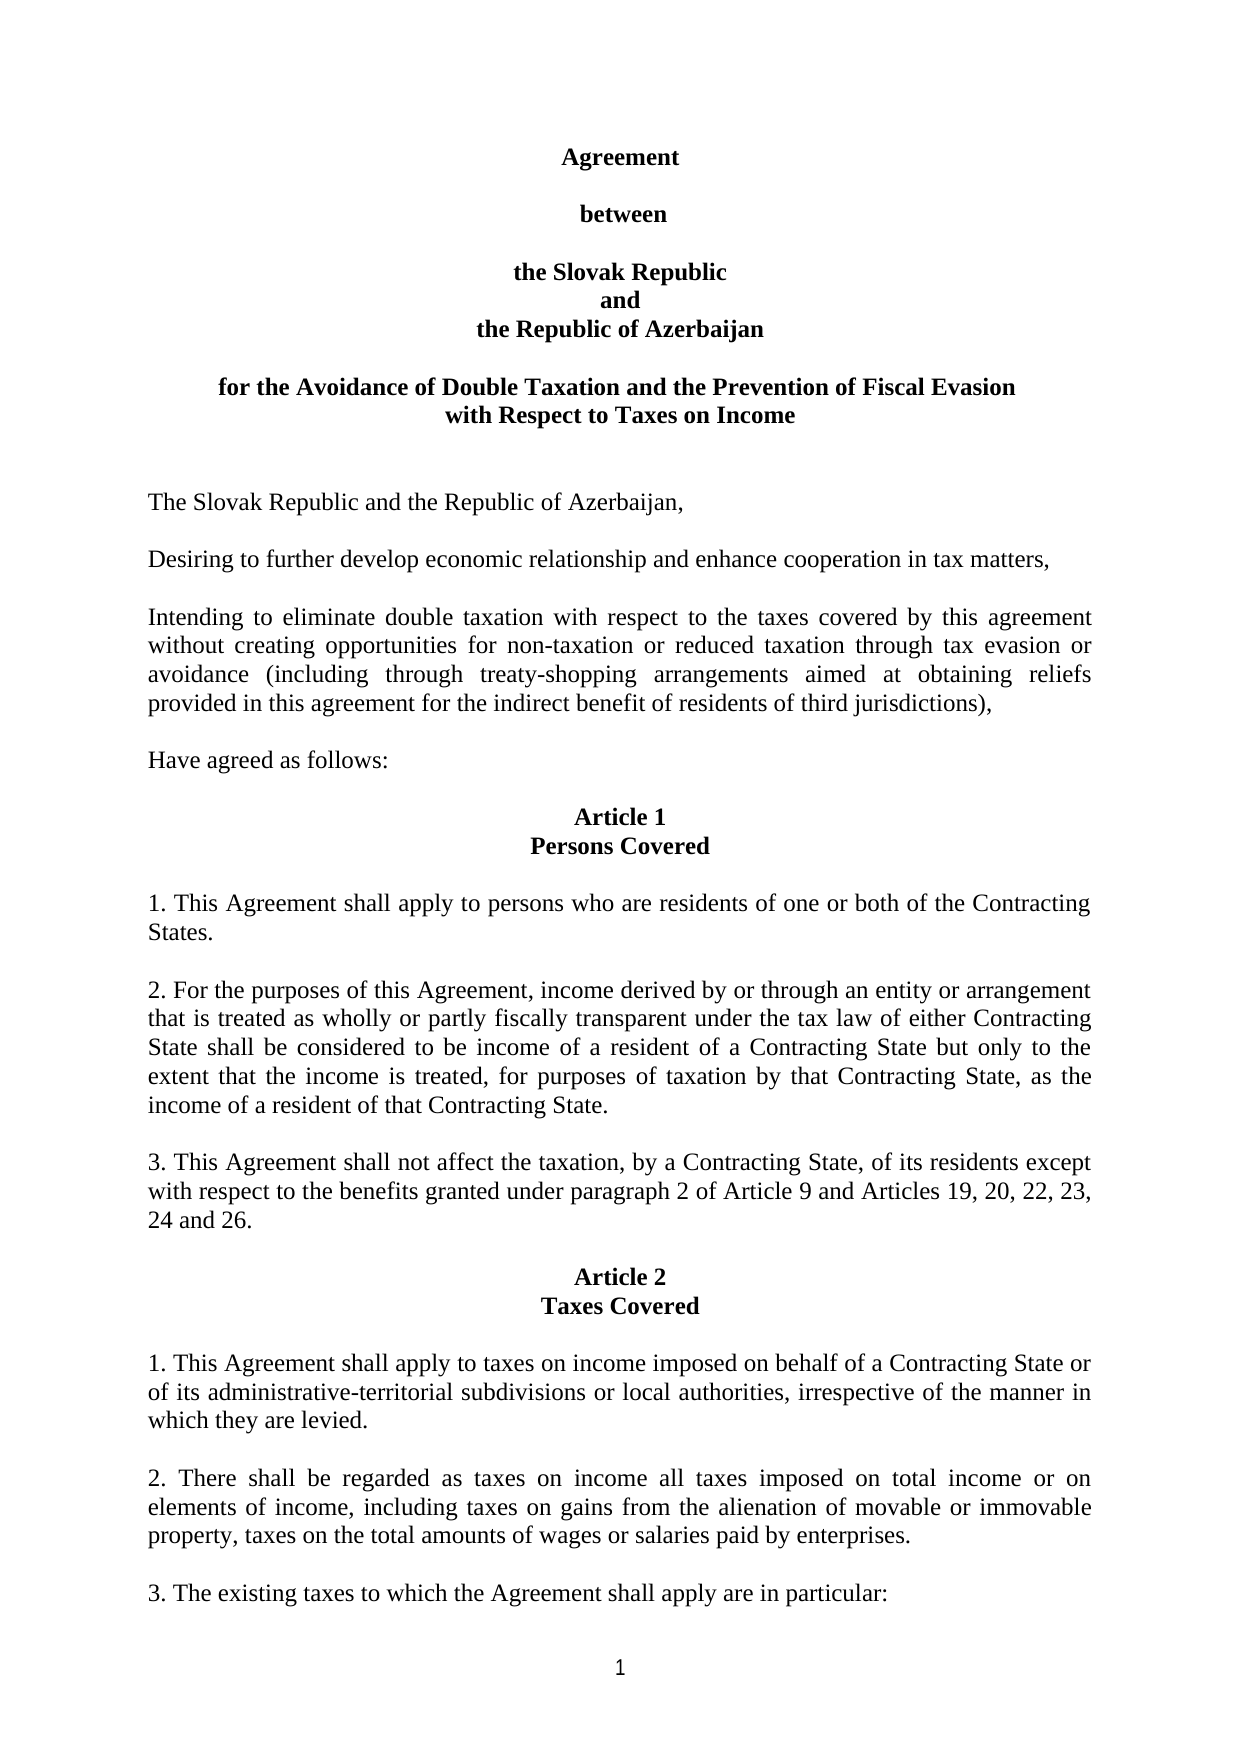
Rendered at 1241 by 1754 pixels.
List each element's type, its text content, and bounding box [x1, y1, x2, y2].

text 3. This Agreement shall not affect the taxation, by a Contracting State, of its residents except with respect to the benefits granted under paragraph 2 of Article 9 and Articles 19, 20, 22, 23, 24 and 26. [148, 1147, 1093, 1233]
text Intending to eliminate double taxation with respect to the taxes covered by this agreement without creating opportunities for non-taxation or reduced taxation through tax evasion or avoidance (including through treaty-shopping arrangements aimed at obtaining reliefs provided in this agreement for the indirect benefit of residents of third jurisdictions), [148, 602, 1093, 717]
text between [148, 199, 1093, 228]
text the Slovak Republic [148, 257, 1093, 286]
text Agreement [148, 142, 1093, 171]
text Article 2 [148, 1262, 1093, 1291]
text and [148, 286, 1093, 314]
text Taxes Covered [148, 1291, 1093, 1320]
text 1. This Agreement shall apply to taxes on income imposed on behalf of a Contracting State or of its administrative-territorial subdivisions or local authorities, irrespective of the manner in which they are levied. [148, 1348, 1093, 1434]
text Desiring to further develop economic relationship and enhance cooperation in tax matters, [148, 544, 1093, 573]
text Persons Covered [148, 831, 1093, 860]
text 2. For the purposes of this Agreement, income derived by or through an entity or arrangement that is treated as wholly or partly fiscally transparent under the tax law of either Contracting State shall be considered to be income of a resident of a Contracting State but only to the extent that the income is treated, for purposes of taxation by that Contracting State, as the income of a resident of that Contracting State. [148, 975, 1093, 1118]
text 3. The existing taxes to which the Agreement shall apply are in particular: [148, 1578, 1093, 1607]
text 2. There shall be regarded as taxes on income all taxes imposed on total income or on elements of income, including taxes on gains from the alienation of movable or immovable property, taxes on the total amounts of wages or salaries paid by enterprises. [148, 1463, 1093, 1549]
text Article 1 [148, 802, 1093, 831]
text the Republic of Azerbaijan [148, 314, 1093, 343]
text 1. This Agreement shall apply to persons who are residents of one or both of the Contracting States. [148, 888, 1093, 946]
text The Slovak Republic and the Republic of Azerbaijan, [148, 487, 1093, 516]
text for the Avoidance of Double Taxation and the Prevention of Fiscal Evasion with Respect to Taxes on Income [148, 372, 1093, 429]
text Have agreed as follows: [148, 745, 1093, 773]
